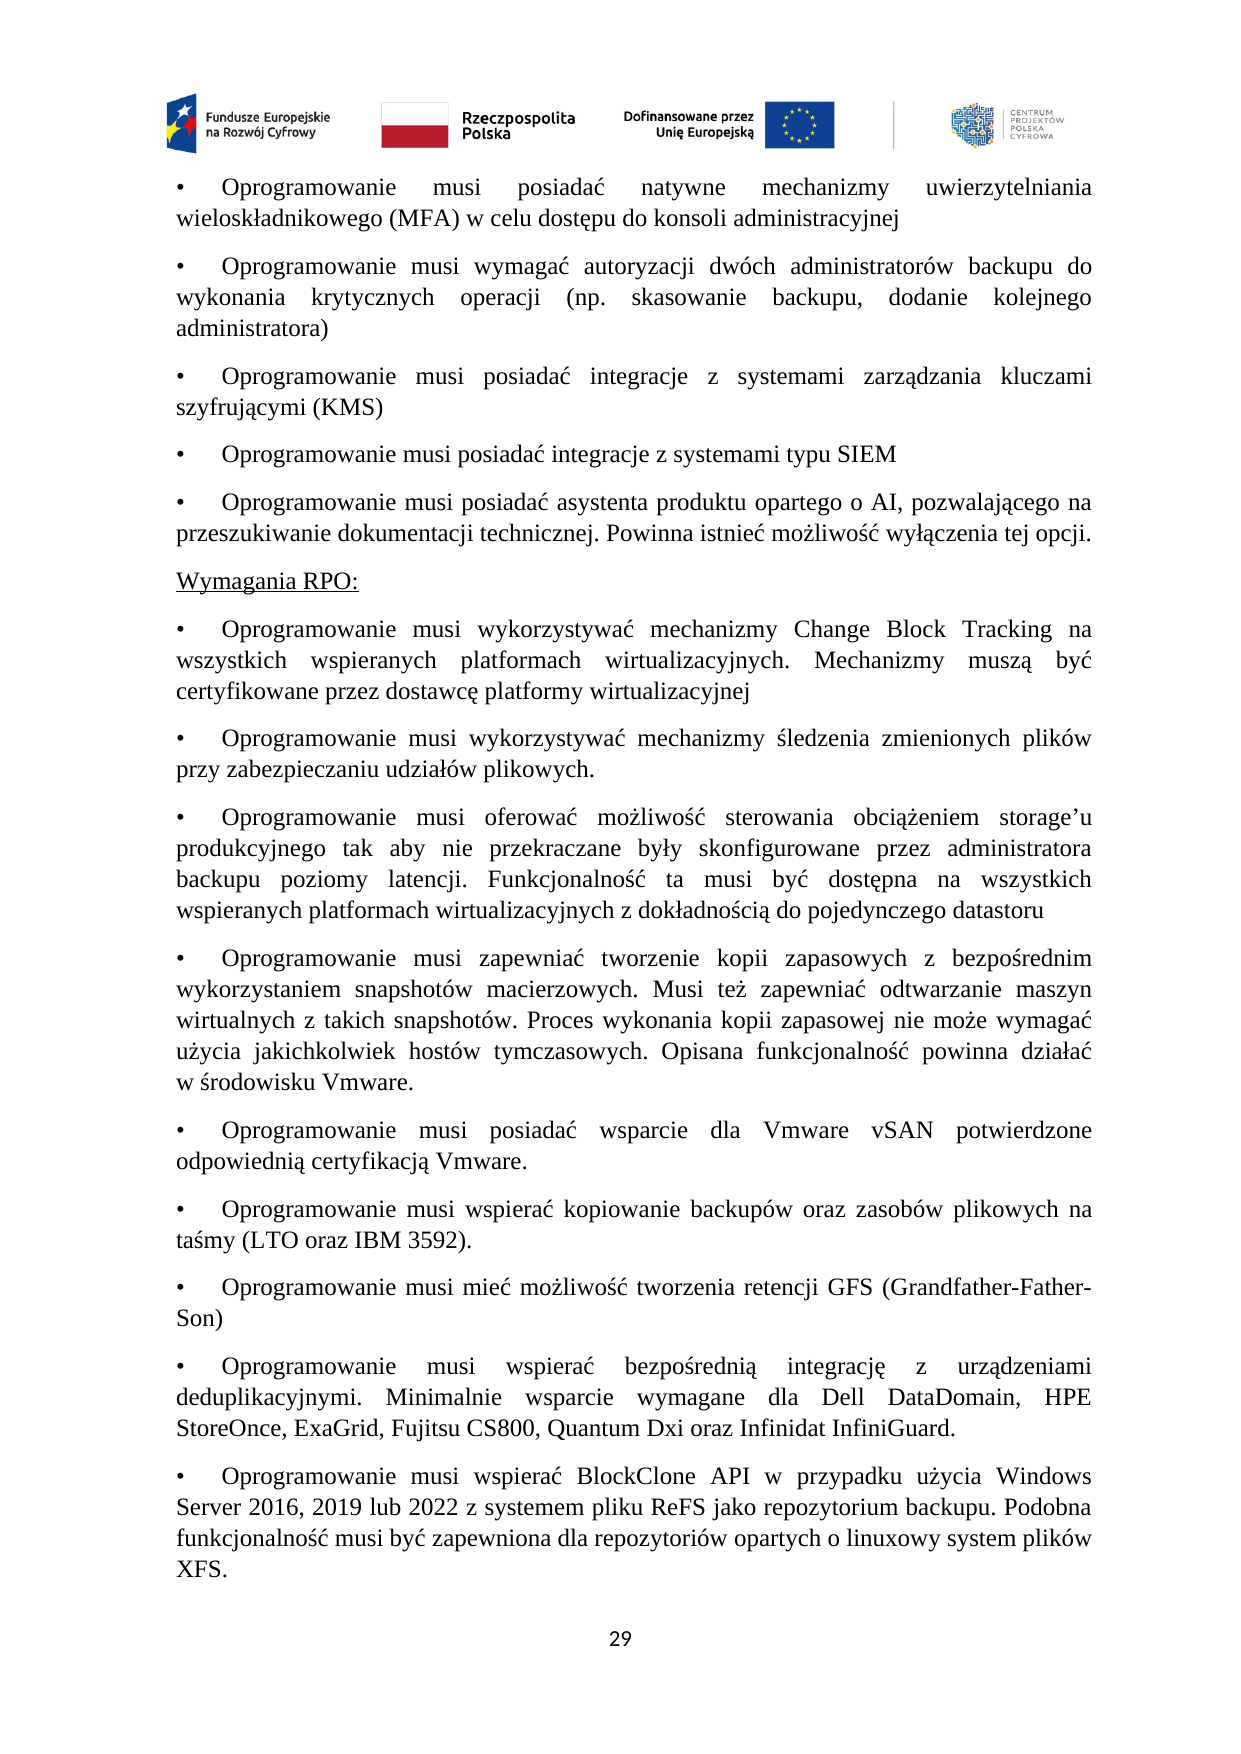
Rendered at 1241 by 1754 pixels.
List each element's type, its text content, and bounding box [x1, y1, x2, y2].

text • Oprogramowanie musi posiadać asystenta produktu opartego o AI, pozwalającego na przeszukiwanie dokumentacji technicznej. Powinna istnieć możliwość wyłączenia tej opcji. [176, 487, 1093, 547]
text Wymagania RPO: [176, 566, 1093, 595]
text • Oprogramowanie musi wymagać autoryzacji dwóch administratorów backupu do wykonania krytycznych operacji (np. skasowanie backupu, dodanie kolejnego administratora) [176, 251, 1093, 342]
text • Oprogramowanie musi oferować możliwość sterowania obciążeniem storage’u produkcyjnego tak aby nie przekraczane były skonfigurowane przez administratora backupu poziomy latencji. Funkcjonalność ta musi być dostępna na wszystkich wspieranych platformach wirtualizacyjnych z dokładnością do pojedynczego datastoru [176, 802, 1093, 924]
text • Oprogramowanie musi posiadać natywne mechanizmy uwierzytelniania wieloskładnikowego (MFA) w celu dostępu do konsoli administracyjnej [176, 173, 1093, 232]
text • Oprogramowanie musi wykorzystywać mechanizmy śledzenia zmienionych plików przy zabezpieczaniu udziałów plikowych. [176, 723, 1093, 783]
text • Oprogramowanie musi zapewniać tworzenie kopii zapasowych z bezpośrednim wykorzystaniem snapshotów macierzowych. Musi też zapewniać odtwarzanie maszyn wirtualnych z takich snapshotów. Proces wykonania kopii zapasowej nie może wymagać użycia jakichkolwiek hostów tymczasowych. Opisana funkcjonalność powinna działać w środowisku Vmware. [176, 943, 1093, 1096]
text • Oprogramowanie musi posiadać wsparcie dla Vmware vSAN potwierdzone odpowiednią certyfikacją Vmware. [176, 1115, 1093, 1175]
text • Oprogramowanie musi wykorzystywać mechanizmy Change Block Tracking na wszystkich wspieranych platformach wirtualizacyjnych. Mechanizmy muszą być certyfikowane przez dostawcę platformy wirtualizacyjnej [176, 614, 1093, 704]
picture [147, 73, 1093, 173]
text • Oprogramowanie musi wspierać BlockClone API w przypadku użycia Windows Server 2016, 2019 lub 2022 z systemem pliku ReFS jako repozytorium backupu. Podobna funkcjonalność musi być zapewniona dla repozytoriów opartych o linuxowy system plików XFS. [176, 1461, 1093, 1583]
text • Oprogramowanie musi posiadać integracje z systemami zarządzania kluczami szyfrującymi (KMS) [176, 361, 1093, 421]
text • Oprogramowanie musi wspierać bezpośrednią integrację z urządzeniami deduplikacyjnymi. Minimalnie wsparcie wymagane dla Dell DataDomain, HPE StoreOnce, ExaGrid, Fujitsu CS800, Quantum Dxi oraz Infinidat InfiniGuard. [176, 1351, 1093, 1442]
text • Oprogramowanie musi posiadać integracje z systemami typu SIEM [176, 439, 1093, 468]
text • Oprogramowanie musi mieć możliwość tworzenia retencji GFS (Grandfather-Father-Son) [176, 1272, 1093, 1332]
text • Oprogramowanie musi wspierać kopiowanie backupów oraz zasobów plikowych na taśmy (LTO oraz IBM 3592). [176, 1194, 1093, 1253]
